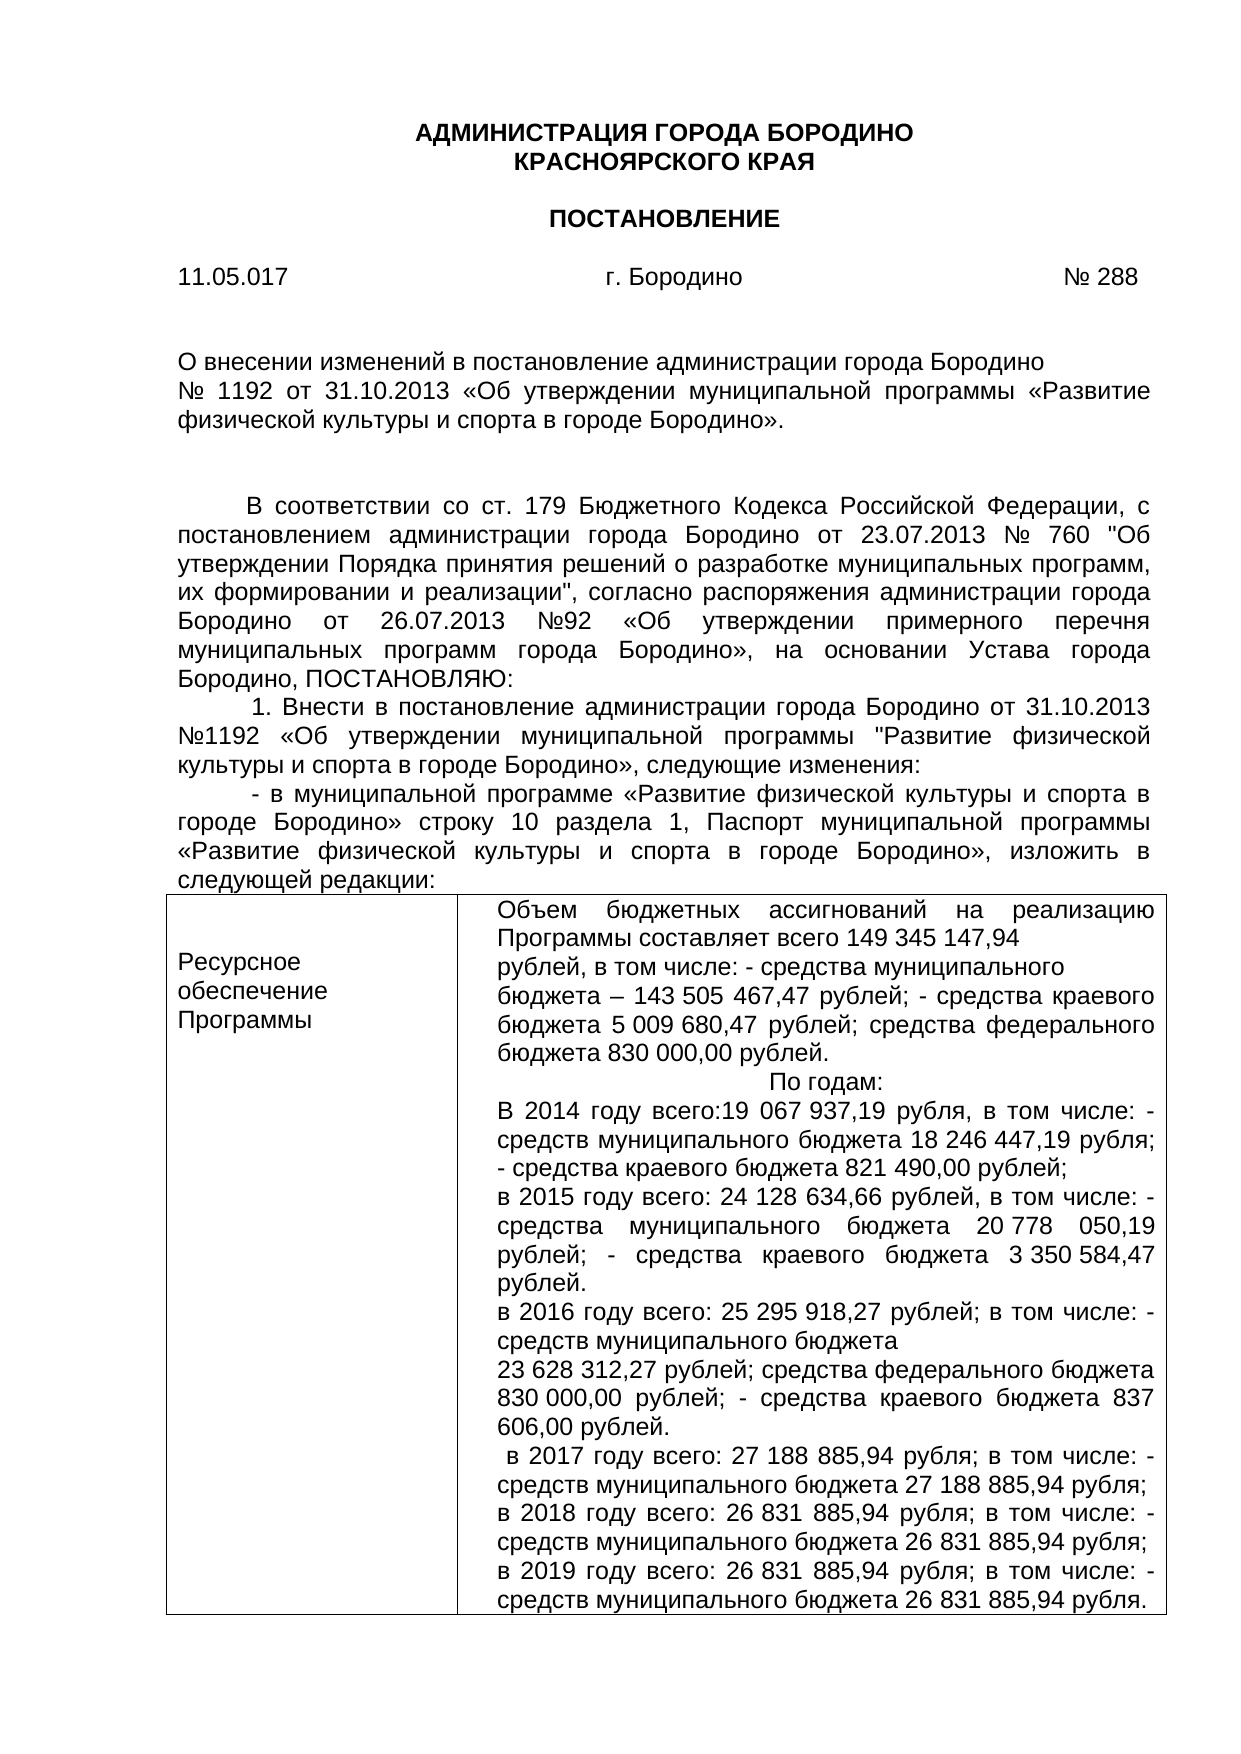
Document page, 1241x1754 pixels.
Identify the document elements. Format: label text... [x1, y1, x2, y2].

text ПОСТАНОВЛЕНИЕ [177, 204, 1152, 233]
text О внесении изменений в постановление администрации города Бородино [177, 347, 1152, 376]
text 11.05.017 г. Бородино № 288 [177, 262, 1152, 291]
table_header Ресурсное обеспечение Программы [167, 895, 457, 1613]
text АДМИНИСТРАЦИЯ ГОРОДА БОРОДИНО [177, 118, 1152, 147]
text № 1192 от 31.10.2013 «Об утверждении муниципальной программы «Развитие физической культуры и спорта в городе Бородино». [177, 376, 1152, 434]
text - в муниципальной программе «Развитие физической культуры и спорта в городе Бородино» строку 10 раздела 1, Паспорт муниципальной программы «Развитие физической культуры и спорта в городе Бородино», изложить в следующей редакции: [177, 779, 1152, 894]
text КРАСНОЯРСКОГО КРАЯ [177, 147, 1152, 176]
text 1. Внести в постановление администрации города Бородино от 31.10.2013 №1192 «Об утверждении муниципальной программы "Развитие физической культуры и спорта в городе Бородино», следующие изменения: [177, 692, 1152, 779]
text В соответствии со ст. 179 Бюджетного Кодекса Российской Федерации, с постановлением администрации города Бородино от 23.07.2013 № 760 "Об утверждении Порядка принятия решений о разработке муниципальных программ, их формировании и реализации", согласно распоряжения администрации города Бородино от 26.07.2013 №92 «Об утверждении примерного перечня муниципальных программ города Бородино», на основании Устава города Бородино, ПОСТАНОВЛЯЮ: [177, 491, 1152, 692]
table_header Объем бюджетных ассигнований на реализацию Программы составляет всего 149 345 147,94 рублей, в том числе: - средства муниципального бюджета – 143 505 467,47 рублей; - средства краевого бюджета 5 009 680,47 рублей; средства федерального бюджета 830 000,00 рублей. По годам: В 2014 году всего:19 067 937,19 рубля, в том числе: - средств муниципального бюджета 18 246 447,19 рубля; - средства краевого бюджета 821 490,00 рублей; в 2015 году всего: 24 128 634,66 рублей, в том числе: - средства муниципального бюджета 20 778 050,19 рублей; - средства краевого бюджета 3 350 584,47 рублей. в 2016 году всего: 25 295 918,27 рублей; в том числе: - средств муниципального бюджета 23 628 312,27 рублей; средства федерального бюджета 830 000,00 рублей; - средства краевого бюджета 837 606,00 рублей. в 2017 году всего: 27 188 885,94 рубля; в том числе: - средств муниципального бюджета 27 188 885,94 рубля; в 2018 году всего: 26 831 885,94 рубля; в том числе: - средств муниципального бюджета 26 831 885,94 рубля; в 2019 году всего: 26 831 885,94 рубля; в том числе: - средств муниципального бюджета 26 831 885,94 рубля. [458, 895, 1166, 1613]
